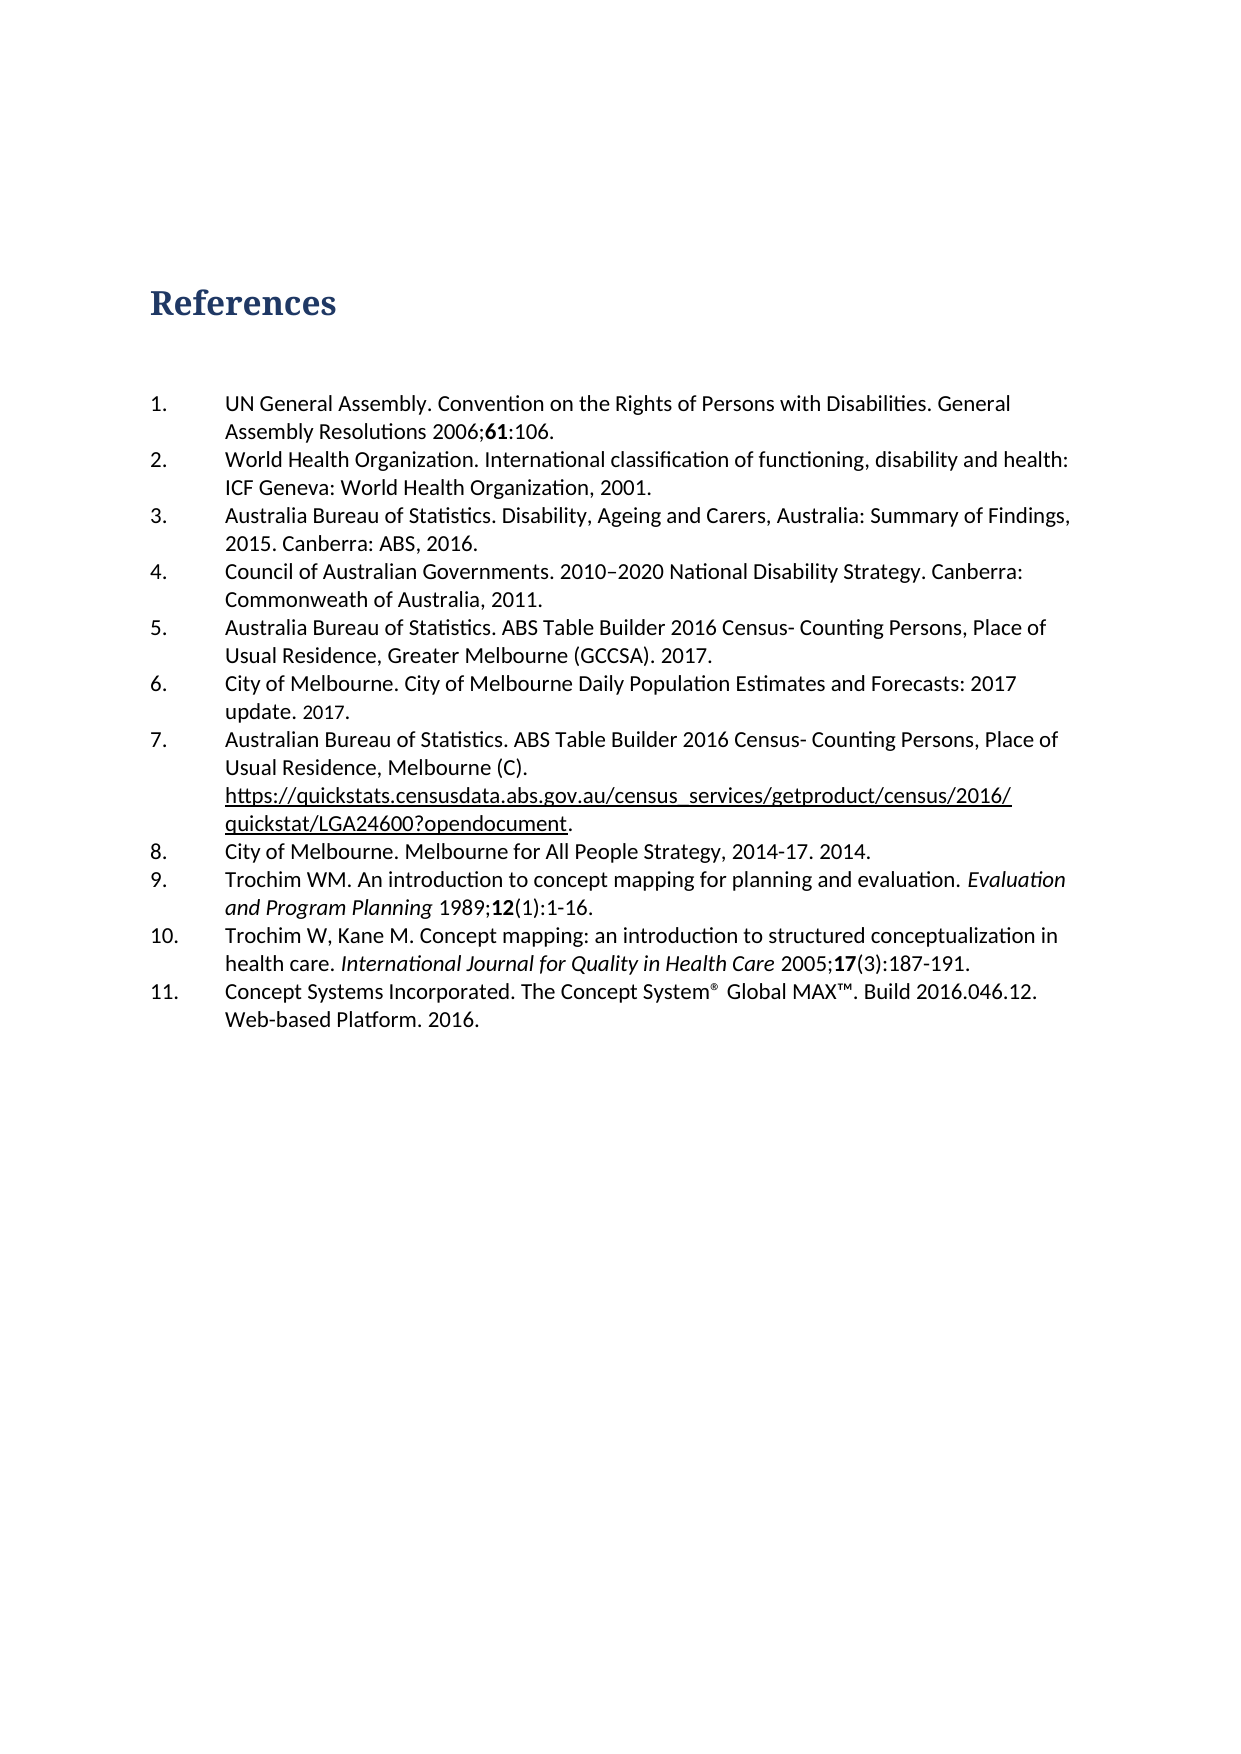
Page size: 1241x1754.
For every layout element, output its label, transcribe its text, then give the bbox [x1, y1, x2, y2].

text 7. Australian Bureau of Statistics. ABS Table Builder 2016 Census- Counting Persons, Place of Usual Residence, Melbourne (C). https://quickstats.censusdata.abs.gov.au/census_services/getproduct/census/2016/quickstat/LGA24600?opendocument. [150, 725, 1090, 837]
text 2. World Health Organization. International classification of functioning, disability and health: ICF Geneva: World Health Organization, 2001. [150, 445, 1090, 501]
subtitle References [150, 280, 1090, 376]
text 5. Australia Bureau of Statistics. ABS Table Builder 2016 Census- Counting Persons, Place of Usual Residence, Greater Melbourne (GCCSA). 2017. [150, 613, 1090, 669]
text 1. UN General Assembly. Convention on the Rights of Persons with Disabilities. General Assembly Resolutions 2006;61:106. [150, 389, 1090, 445]
text 6. City of Melbourne. City of Melbourne Daily Population Estimates and Forecasts: 2017 update. 2017. [150, 669, 1090, 725]
text 4. Council of Australian Governments. 2010–2020 National Disability Strategy. Canberra: Commonweath of Australia, 2011. [150, 557, 1090, 613]
text 3. Australia Bureau of Statistics. Disability, Ageing and Carers, Australia: Summary of Findings, 2015. Canberra: ABS, 2016. [150, 501, 1090, 557]
text 8. City of Melbourne. Melbourne for All People Strategy, 2014-17. 2014. [150, 837, 1090, 865]
text 11. Concept Systems Incorporated. The Concept System® Global MAX™. Build 2016.046.12. Web-based Platform. 2016. [150, 977, 1090, 1033]
text 9. Trochim WM. An introduction to concept mapping for planning and evaluation. Evaluation and Program Planning 1989;12(1):1-16. [150, 865, 1090, 921]
text 10. Trochim W, Kane M. Concept mapping: an introduction to structured conceptualization in health care. International Journal for Quality in Health Care 2005;17(3):187-191. [150, 921, 1090, 977]
